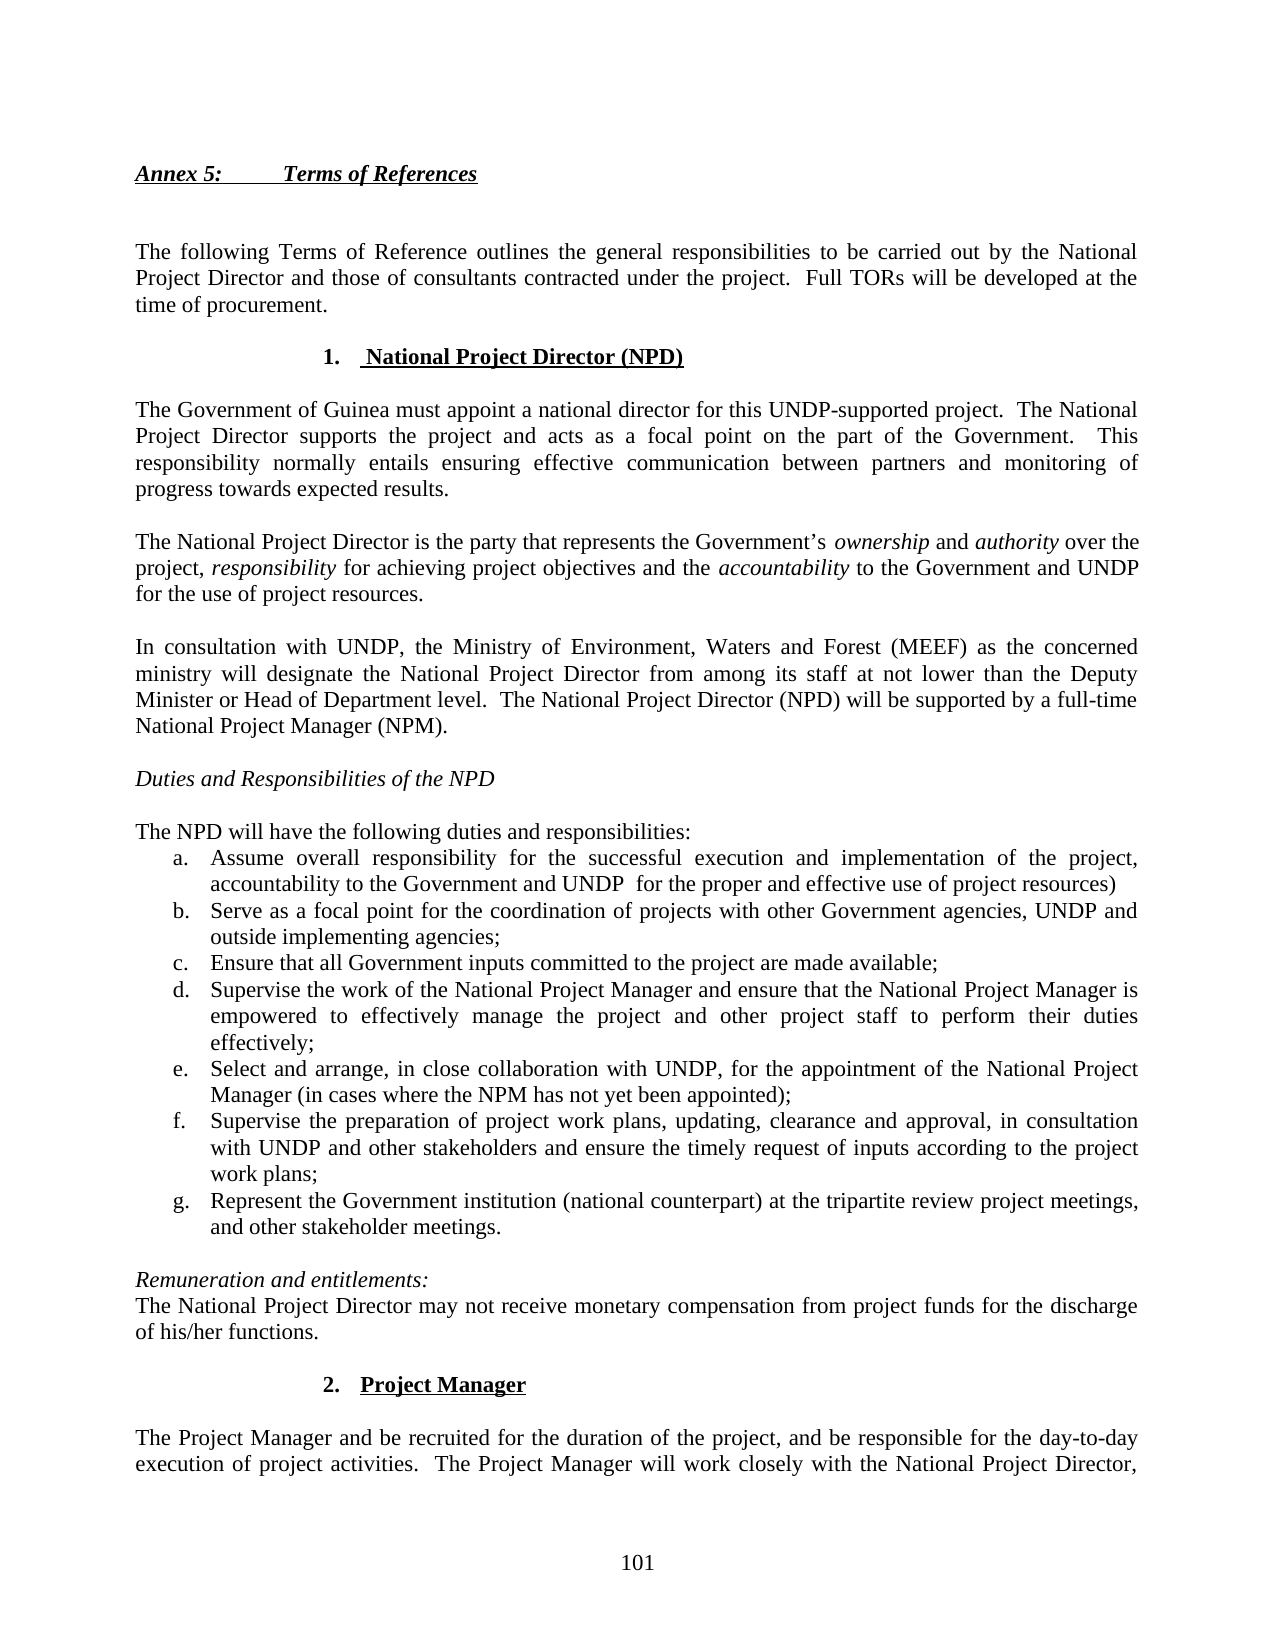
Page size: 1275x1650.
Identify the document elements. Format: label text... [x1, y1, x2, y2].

list Select and arrange, in close collaboration with UNDP, for the appointment of the National Project Manager (in cases where the NPM has not yet been appointed); [173, 1055, 1140, 1108]
subtitle Annex 5: Terms of References [135, 160, 1140, 187]
text The following Terms of Reference outlines the general responsibilities to be carried out by the National Project Director and those of consultants contracted under the project. Full TORs will be developed at the time of procurement. [135, 238, 1140, 317]
text In consultation with UNDP, the Ministry of Environment, Waters and Forest (MEEF) as the concerned ministry will designate the National Project Director from among its staff at not lower than the Deputy Minister or Head of Department level. The National Project Director (NPD) will be supported by a full-time National Project Manager (NPM). [135, 633, 1140, 739]
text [135, 1424, 1140, 1477]
list Project Manager [323, 1371, 1140, 1397]
list Represent the Government institution (national counterpart) at the tripartite review project meetings, and other stakeholder meetings. [173, 1187, 1140, 1239]
list Supervise the work of the National Project Manager and ensure that the National Project Manager is empowered to effectively manage the project and other project staff to perform their duties effectively; [173, 976, 1140, 1055]
text Duties and Responsibilities of the NPD [135, 765, 1140, 791]
text The National Project Director is the party that represents the Government’s ownership and authority over the project, responsibility for achieving project objectives and the accountability to the Government and UNDP for the use of project resources. [135, 528, 1140, 607]
text Remuneration and entitlements: [135, 1266, 1140, 1292]
list Assume overall responsibility for the successful execution and implementation of the project, accountability to the Government and UNDP for the proper and effective use of project resources) [173, 844, 1140, 897]
text The National Project Director may not receive monetary compensation from project funds for the discharge of his/her functions. [135, 1292, 1140, 1345]
list Serve as a focal point for the coordination of projects with other Government agencies, UNDP and outside implementing agencies; [173, 897, 1140, 949]
list Supervise the preparation of project work plans, updating, clearance and approval, in consultation with UNDP and other stakeholders and ensure the timely request of inputs according to the project work plans; [173, 1108, 1140, 1187]
list National Project Director (NPD) [323, 343, 1140, 370]
text The NPD will have the following duties and responsibilities: [135, 818, 1140, 844]
text The Government of Guinea must appoint a national director for this UNDP-supported project. The National Project Director supports the project and acts as a focal point on the part of the Government. This responsibility normally entails ensuring effective communication between partners and monitoring of progress towards expected results. [135, 396, 1140, 501]
list Ensure that all Government inputs committed to the project are made available; [173, 949, 1140, 976]
